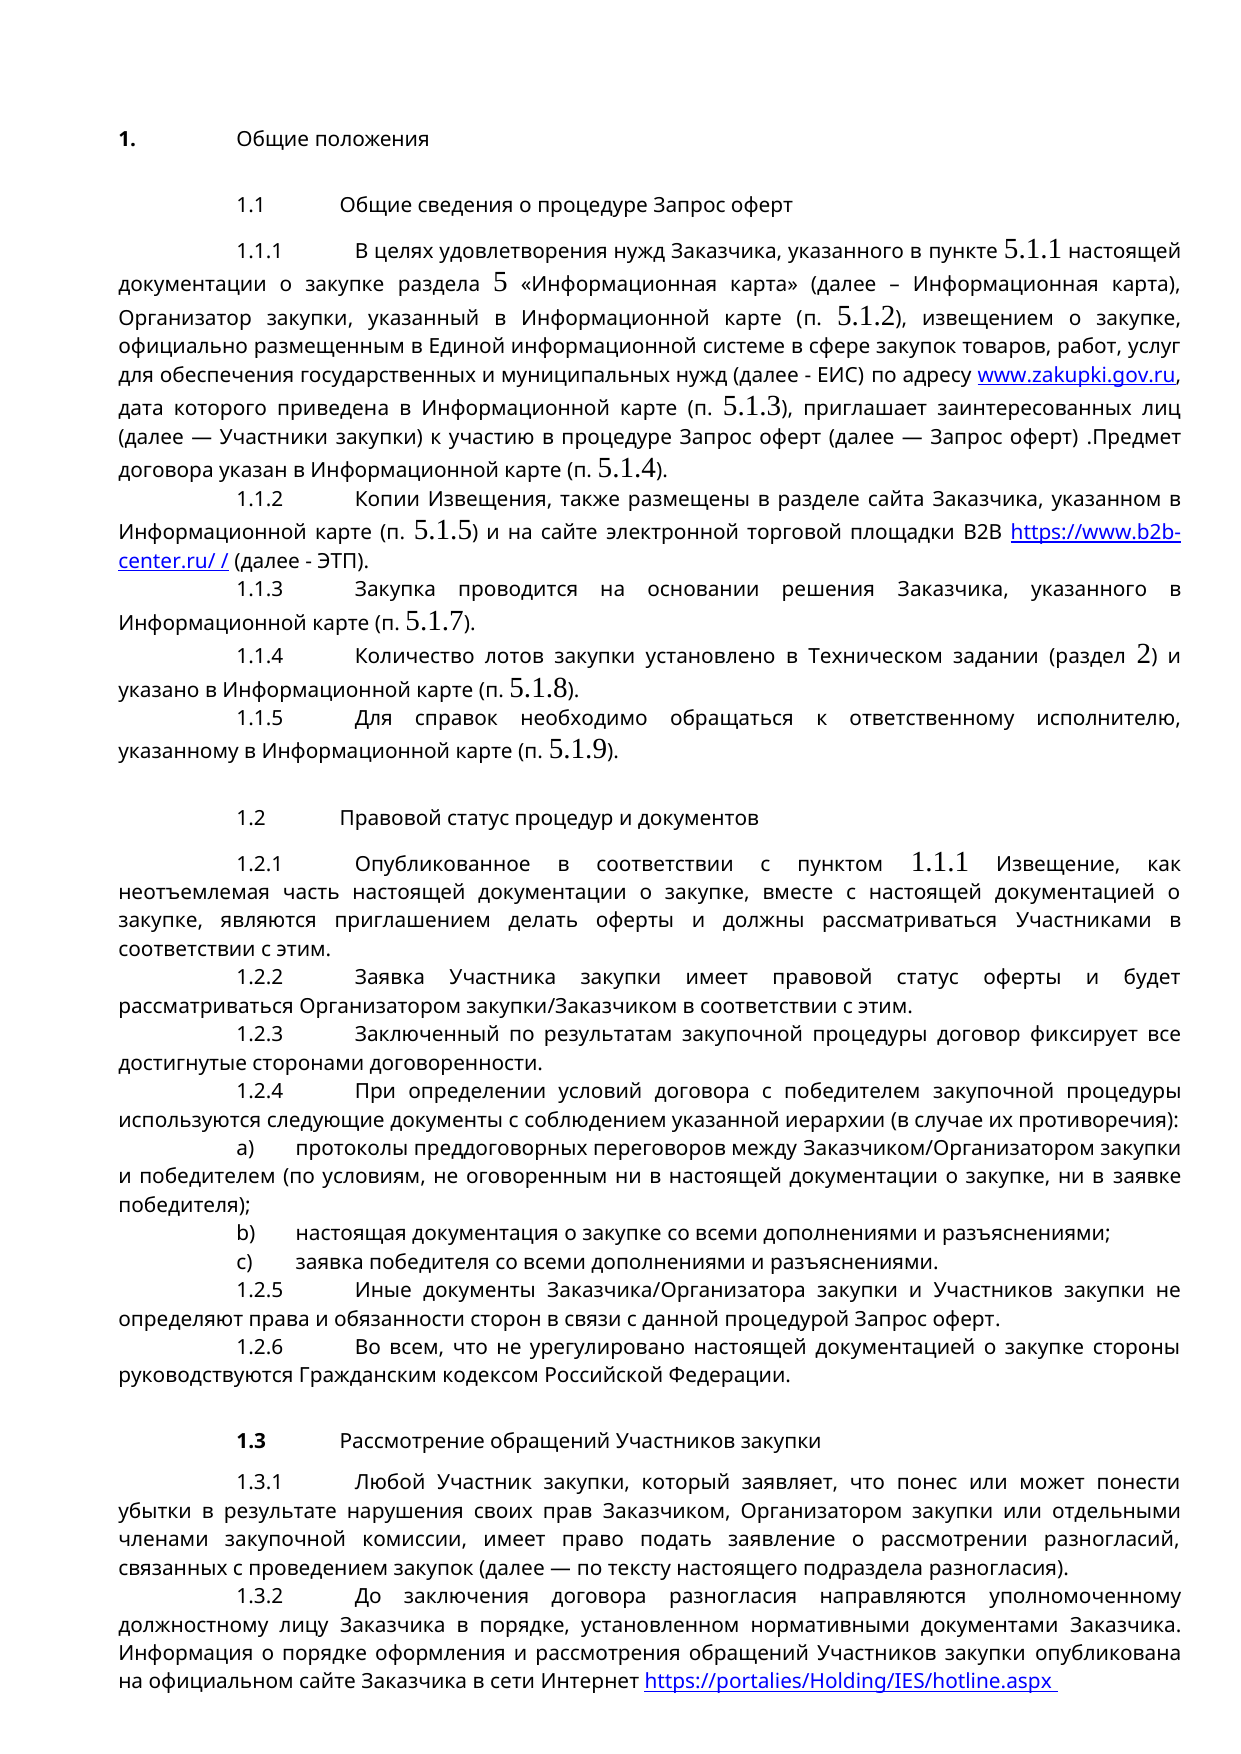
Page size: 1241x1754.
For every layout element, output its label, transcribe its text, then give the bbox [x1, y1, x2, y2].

list Любой Участник закупки, который заявляет, что понес или может понести убытки в результате нарушения своих прав Заказчиком, Организатором закупки или отдельными членами закупочной комиссии, имеет право подать заявление о рассмотрении разногласий, связанных с проведением закупок (далее — по тексту настоящего подраздела разногласия). [118, 1467, 1181, 1581]
subtitle Рассмотрение обращений Участников закупки [118, 1427, 1181, 1455]
list Заявка Участника закупки имеет правовой статус оферты и будет рассматриваться Организатором закупки/Заказчиком в соответствии с этим. [118, 962, 1181, 1019]
list Для справок необходимо обращаться к ответственному исполнителю, указанному в Информационной карте (п. 5.1.9). [118, 703, 1181, 765]
subtitle Общие сведения о процедуре Запрос оферт [118, 190, 1181, 218]
list Иные документы Заказчика/Организатора закупки и Участников закупки не определяют права и обязанности сторон в связи с данной процедурой Запрос оферт. [118, 1275, 1181, 1332]
list Опубликованное в соответствии с пунктом 1.1.1 Извещение, как неотъемлемая часть настоящей документации о закупке, вместе с настоящей документацией о закупке, являются приглашением делать оферты и должны рассматриваться Участниками в соответствии с этим. [118, 844, 1181, 962]
list Закупка проводится на основании решения Заказчика, указанного в Информационной карте (п. 5.1.7). [118, 574, 1181, 636]
list Во всем, что не урегулировано настоящей документацией о закупке стороны руководствуются Гражданским кодексом Российской Федерации. [118, 1332, 1181, 1389]
list Заключенный по результатам закупочной процедуры договор фиксирует все достигнутые сторонами договоренности. [118, 1019, 1181, 1076]
list заявка победителя со всеми дополнениями и разъяснениями. [118, 1247, 1181, 1275]
subtitle Правовой статус процедур и документов [118, 803, 1181, 831]
list До заключения договора разногласия направляются уполномоченному должностному лицу Заказчика в порядке, установленном нормативными документами Заказчика. Информация о порядке оформления и рассмотрения обращений Участников закупки опубликована на официальном сайте Заказчика в сети Интернет https://portalies/Holding/IES/hotline.aspx [118, 1581, 1181, 1695]
list В целях удовлетворения нужд Заказчика, указанного в пункте 5.1.1 настоящей документации о закупке раздела 5 «Информационная карта» (далее – Информационная карта), Организатор закупки, указанный в Информационной карте (п. 5.1.2), извещением о закупке, официально размещенным в Единой информационной системе в сфере закупок товаров, работ, услуг для обеспечения государственных и муниципальных нужд (далее - ЕИС) по адресу www.zakupki.gov.ru, дата которого приведена в Информационной карте (п. 5.1.3), приглашает заинтересованных лиц (далее — Участники закупки) к участию в процедуре Запрос оферт (далее — Запрос оферт) .Предмет договора указан в Информационной карте (п. 5.1.4). [118, 231, 1181, 484]
list Копии Извещения, также размещены в разделе сайта Заказчика, указанном в Информационной карте (п. 5.1.5) и на сайте электронной торговой площадки B2B https://www.b2b-center.ru/ / (далее - ЭТП). [118, 484, 1181, 574]
list Количество лотов закупки установлено в Техническом задании (раздел 2) и указано в Информационной карте (п. 5.1.8). [118, 636, 1181, 703]
subtitle Общие положения [118, 124, 1181, 152]
list При определении условий договора с победителем закупочной процедуры используются следующие документы с соблюдением указанной иерархии (в случае их противоречия): [118, 1076, 1181, 1133]
list настоящая документация о закупке со всеми дополнениями и разъяснениями; [118, 1218, 1181, 1247]
list протоколы преддоговорных переговоров между Заказчиком/Организатором закупки и победителем (по условиям, не оговоренным ни в настоящей документации о закупке, ни в заявке победителя); [118, 1133, 1181, 1218]
